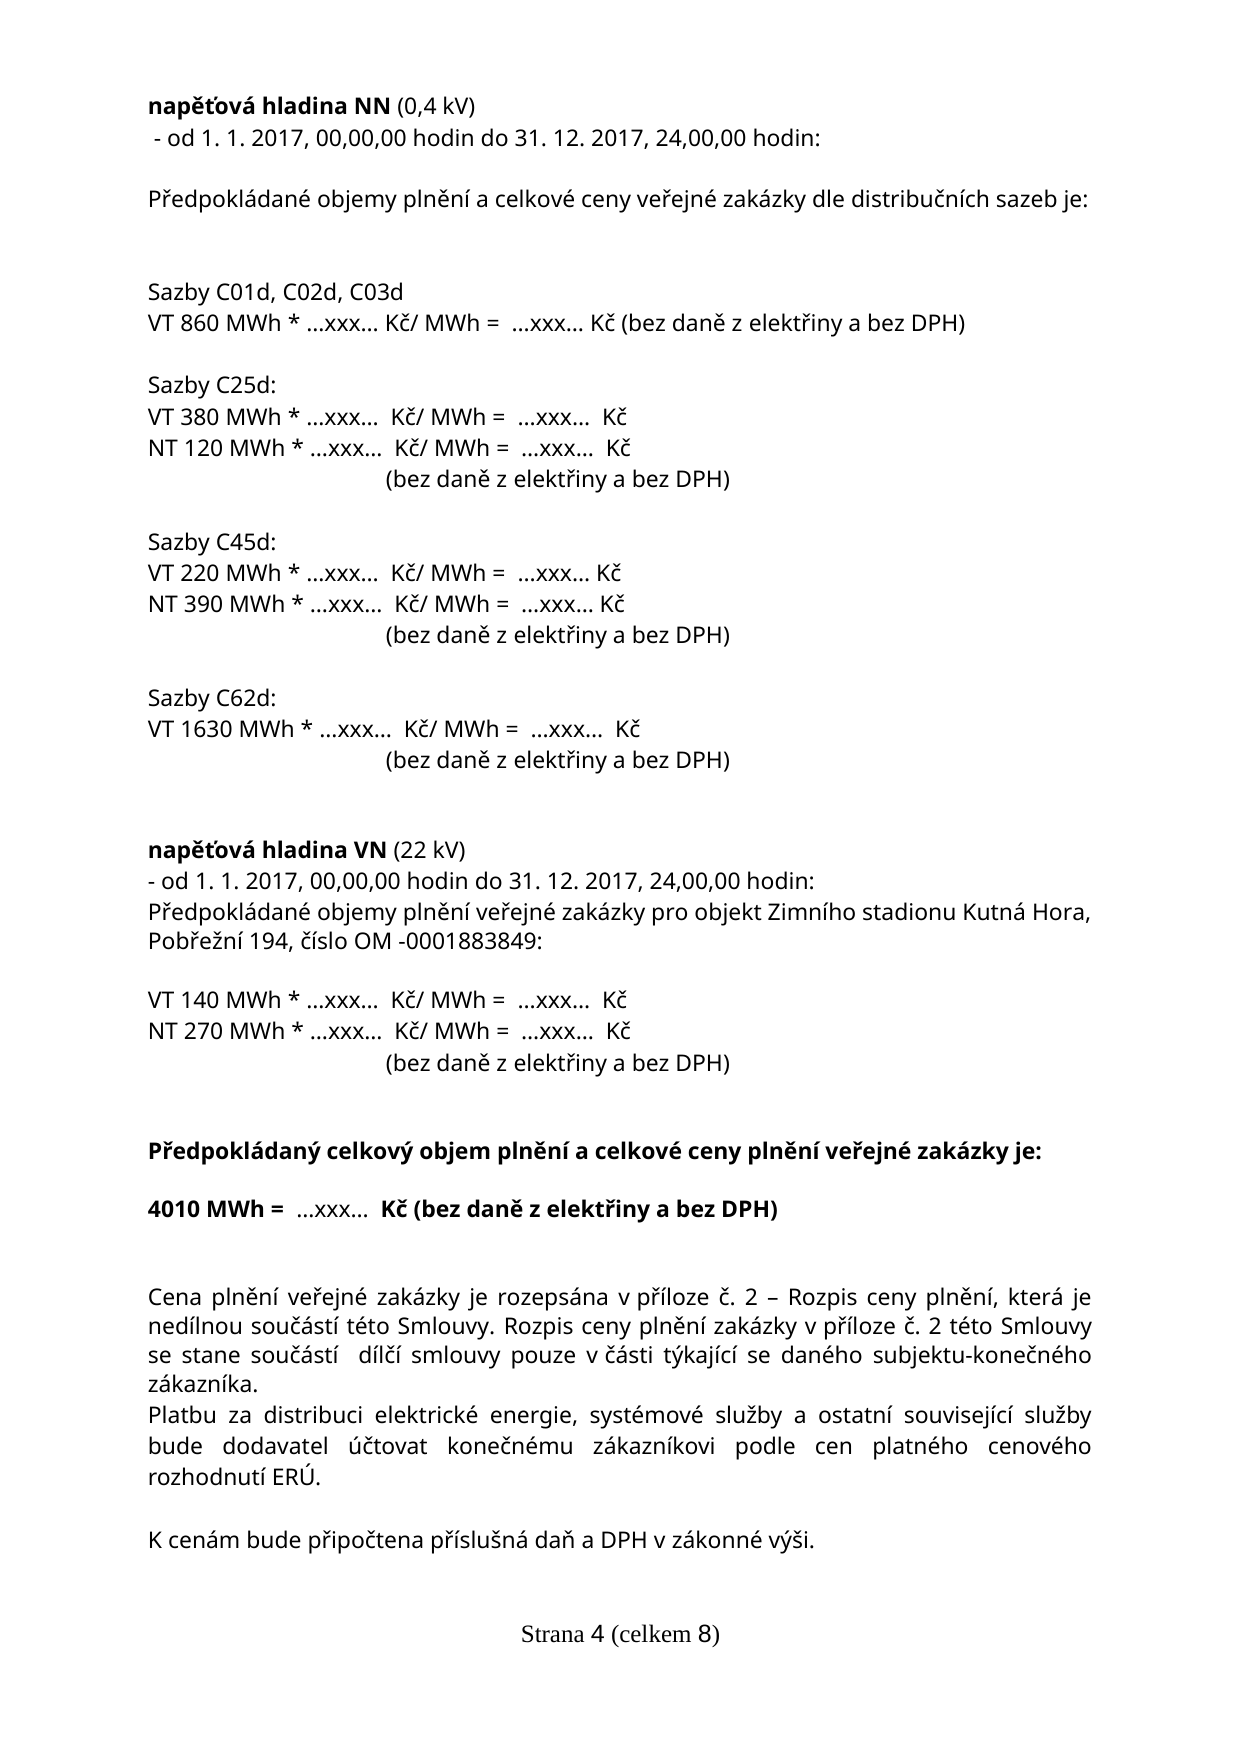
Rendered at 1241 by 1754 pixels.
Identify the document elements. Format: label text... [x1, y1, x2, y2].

text Sazby C45d: VT 220 MWh * …xxx… Kč/ MWh = …xxx… Kč [148, 526, 1092, 588]
text Předpokládané objemy plnění a celkové ceny veřejné zakázky dle distribučních sazeb je: [148, 184, 1092, 213]
text NT 120 MWh * …xxx… Kč/ MWh = …xxx… Kč [148, 432, 1092, 463]
text VT 140 MWh * …xxx… Kč/ MWh = …xxx… Kč [148, 984, 1092, 1015]
text - od 1. 1. 2017, 00,00,00 hodin do 31. 12. 2017, 24,00,00 hodin: [148, 865, 1092, 897]
text napěťová hladina NN (0,4 kV) [148, 90, 1092, 122]
text - od 1. 1. 2017, 00,00,00 hodin do 31. 12. 2017, 24,00,00 hodin: [148, 122, 1092, 153]
text (bez daně z elektřiny a bez DPH) [148, 1047, 1092, 1078]
text Platbu za distribuci elektrické energie, systémové služby a ostatní související služby bude dodavatel účtovat konečnému zákazníkovi podle cen platného cenového rozhodnutí ERÚ. [148, 1399, 1092, 1492]
text (bez daně z elektřiny a bez DPH) [148, 744, 1092, 776]
text (bez daně z elektřiny a bez DPH) [148, 463, 1092, 494]
text Sazby C62d: VT 1630 MWh * …xxx… Kč/ MWh = …xxx… Kč [148, 682, 1092, 744]
text Cena plnění veřejné zakázky je rozepsána v příloze č. 2 – Rozpis ceny plnění, která je nedílnou součástí této Smlouvy. Rozpis ceny plnění zakázky v příloze č. 2 této Smlouvy se stane součástí dílčí smlouvy pouze v části týkající se daného subjektu-konečného zákazníka. [148, 1282, 1092, 1399]
text Předpokládané objemy plnění veřejné zakázky pro objekt Zimního stadionu Kutná Hora, Pobřežní 194, číslo OM -0001883849: [148, 897, 1092, 955]
text 4010 MWh = …xxx… Kč (bez daně z elektřiny a bez DPH) [148, 1194, 1092, 1224]
text NT 270 MWh * …xxx… Kč/ MWh = …xxx… Kč [148, 1015, 1092, 1047]
text Sazby C01d, C02d, C03d VT 860 MWh * …xxx… Kč/ MWh = …xxx… Kč (bez daně z elektřiny a bez DPH) [148, 276, 1092, 338]
text napěťová hladina VN (22 kV) [148, 834, 1092, 865]
text (bez daně z elektřiny a bez DPH) [148, 619, 1092, 651]
text Sazby C25d: VT 380 MWh * …xxx… Kč/ MWh = …xxx… Kč [148, 369, 1092, 432]
text Předpokládaný celkový objem plnění a celkové ceny plnění veřejné zakázky je: [148, 1136, 1092, 1165]
text K cenám bude připočtena příslušná daň a DPH v zákonné výši. [148, 1524, 1092, 1555]
text NT 390 MWh * …xxx… Kč/ MWh = …xxx… Kč [148, 588, 1092, 619]
